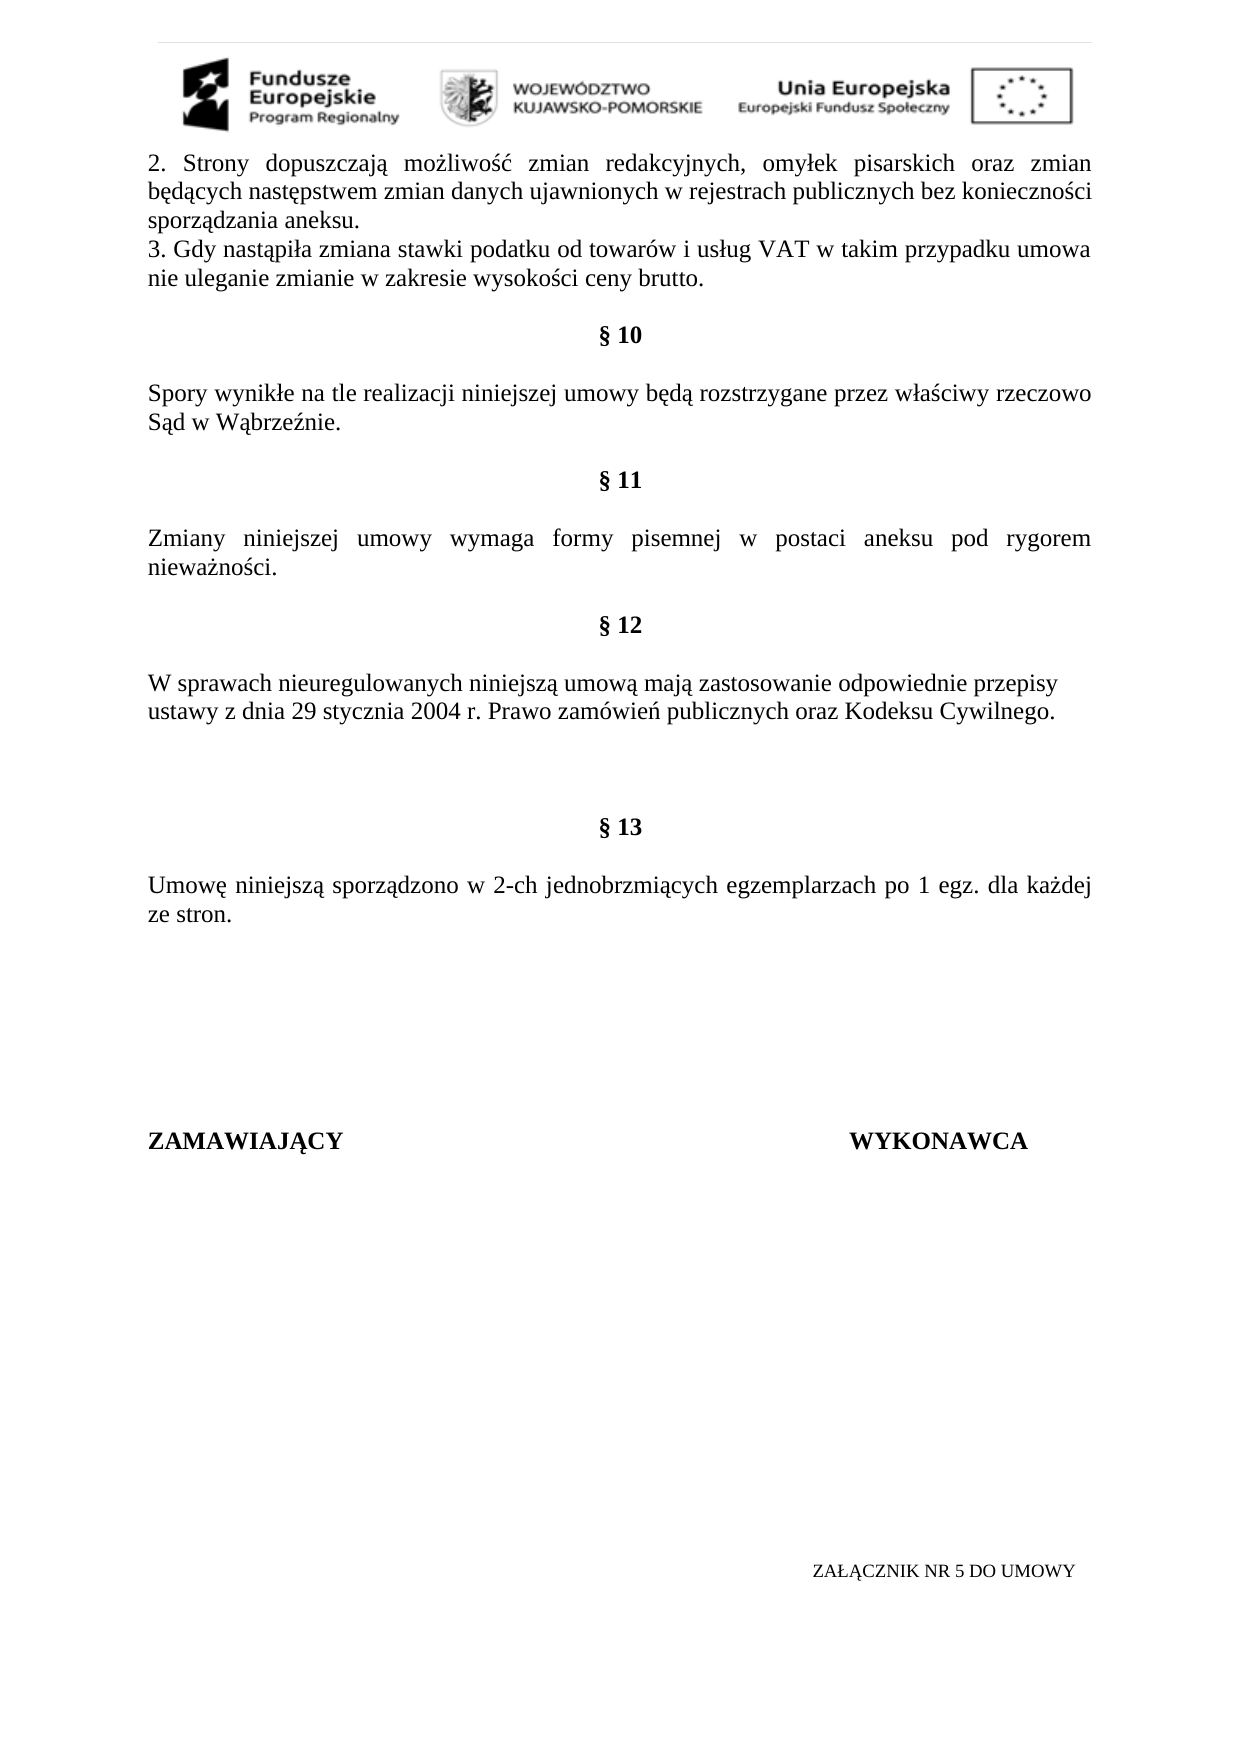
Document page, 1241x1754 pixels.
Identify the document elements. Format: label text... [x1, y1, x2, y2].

text Spory wynikłe na tle realizacji niniejszej umowy będą rozstrzygane przez właściwy rzeczowo Sąd w Wąbrzeźnie. [148, 378, 1093, 436]
text Zmiany niniejszej umowy wymaga formy pisemnej w postaci aneksu pod rygorem nieważności. [148, 523, 1093, 581]
text ZAMAWIAJĄCY WYKONAWCA [148, 1126, 1093, 1154]
text 2. Strony dopuszczają możliwość zmian redakcyjnych, omyłek pisarskich oraz zmian będących następstwem zmian danych ujawnionych w rejestrach publicznych bez konieczności sporządzania aneksu. [148, 148, 1093, 234]
text § 13 [148, 812, 1093, 841]
text ZAŁĄCZNIK NR 5 DO UMOWY [738, 1560, 1093, 1582]
picture [157, 41, 1092, 139]
text § 11 [148, 465, 1093, 494]
text § 12 [148, 610, 1093, 638]
text § 10 [148, 321, 1093, 349]
text Umowę niniejszą sporządzono w 2-ch jednobrzmiących egzemplarzach po 1 egz. dla każdej ze stron. [148, 870, 1093, 928]
text W sprawach nieuregulowanych niniejszą umową mają zastosowanie odpowiednie przepisy ustawy z dnia 29 stycznia 2004 r. Prawo zamówień publicznych oraz Kodeksu Cywilnego. [148, 668, 1093, 725]
text 3. Gdy nastąpiła zmiana stawki podatku od towarów i usług VAT w takim przypadku umowa nie uleganie zmianie w zakresie wysokości ceny brutto. [148, 234, 1093, 291]
